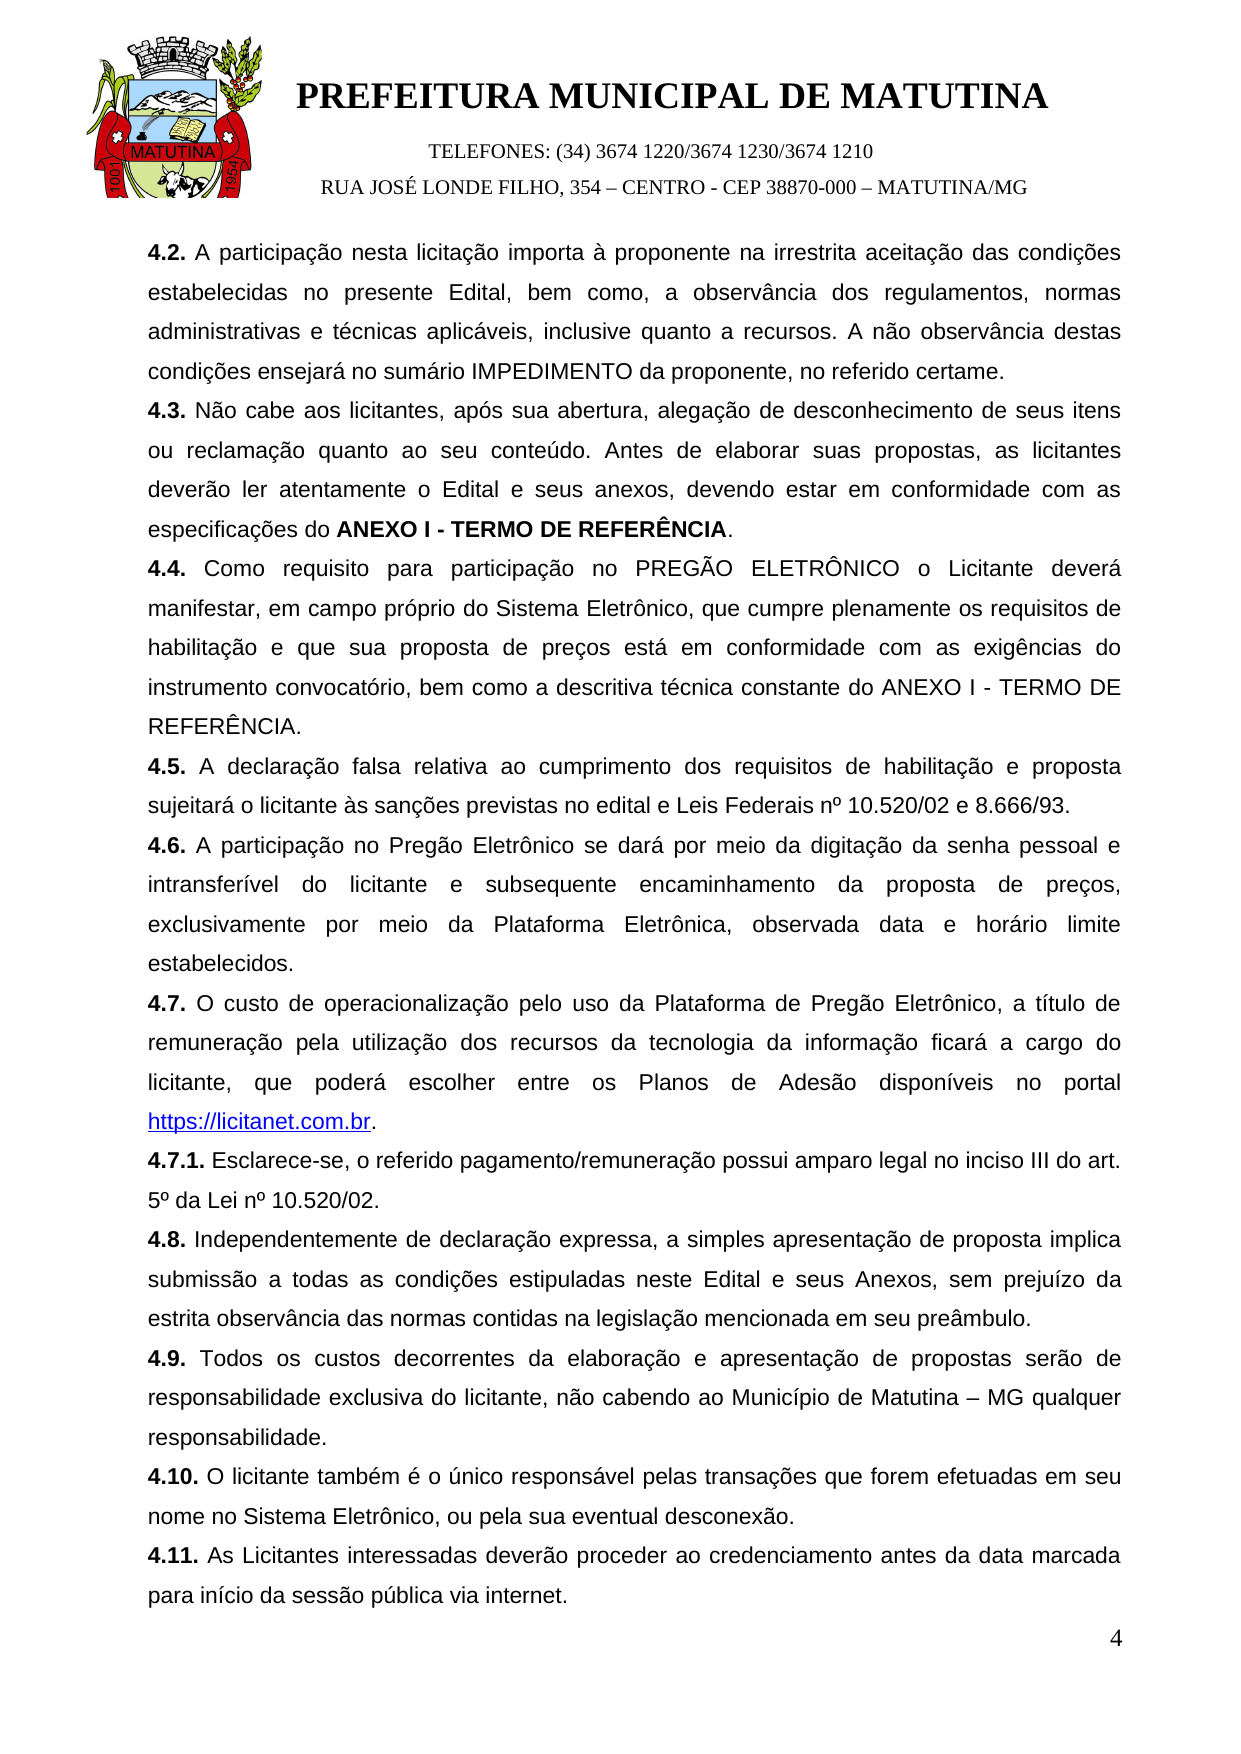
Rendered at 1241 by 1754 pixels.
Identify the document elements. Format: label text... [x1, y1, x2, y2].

text 4.7. O custo de operacionalização pelo uso da Plataforma de Pregão Eletrônico, a título de remuneração pela utilização dos recursos da tecnologia da informação ficará a cargo do licitante, que poderá escolher entre os Planos de Adesão disponíveis no portal https://licitanet.com.br. [148, 989, 1122, 1134]
text 4.8. Independentemente de declaração expressa, a simples apresentação de proposta implica submissão a todas as condições estipuladas neste Edital e seus Anexos, sem prejuízo da estrita observância das normas contidas na legislação mencionada em seu preâmbulo. [148, 1226, 1122, 1332]
picture [65, 34, 272, 197]
text 4.2. A participação nesta licitação importa à proponente na irrestrita aceitação das condições estabelecidas no presente Edital, bem como, a observância dos regulamentos, normas administrativas e técnicas aplicáveis, inclusive quanto a recursos. A não observância destas condições ensejará no sumário IMPEDIMENTO da proponente, no referido certame. [148, 239, 1122, 384]
text 4.10. O licitante também é o único responsável pelas transações que forem efetuadas em seu nome no Sistema Eletrônico, ou pela sua eventual desconexão. [148, 1463, 1122, 1529]
text 4.11. As Licitantes interessadas deverão proceder ao credenciamento antes da data marcada para início da sessão pública via internet. [148, 1542, 1122, 1608]
text 4.3. Não cabe aos licitantes, após sua abertura, alegação de desconhecimento de seus itens ou reclamação quanto ao seu conteúdo. Antes de elaborar suas propostas, as licitantes deverão ler atentamente o Edital e seus anexos, devendo estar em conformidade com as especificações do ANEXO I - TERMO DE REFERÊNCIA. [148, 397, 1122, 542]
text 4.6. A participação no Pregão Eletrônico se dará por meio da digitação da senha pessoal e intransferível do licitante e subsequente encaminhamento da proposta de preços, exclusivamente por meio da Plataforma Eletrônica, observada data e horário limite estabelecidos. [148, 832, 1122, 976]
text 4.9. Todos os custos decorrentes da elaboração e apresentação de propostas serão de responsabilidade exclusiva do licitante, não cabendo ao Município de Matutina – MG qualquer responsabilidade. [148, 1345, 1122, 1450]
text 4.5. A declaração falsa relativa ao cumprimento dos requisitos de habilitação e proposta sujeitará o licitante às sanções previstas no edital e Leis Federais nº 10.520/02 e 8.666/93. [148, 753, 1122, 818]
text 4.7.1. Esclarece-se, o referido pagamento/remuneração possui amparo legal no inciso III do art. 5º da Lei nº 10.520/02. [148, 1147, 1122, 1213]
text 4.4. Como requisito para participação no PREGÃO ELETRÔNICO o Licitante deverá manifestar, em campo próprio do Sistema Eletrônico, que cumpre plenamente os requisitos de habilitação e que sua proposta de preços está em conformidade com as exigências do instrumento convocatório, bem como a descritiva técnica constante do ANEXO I - TERMO DE REFERÊNCIA. [148, 555, 1122, 739]
